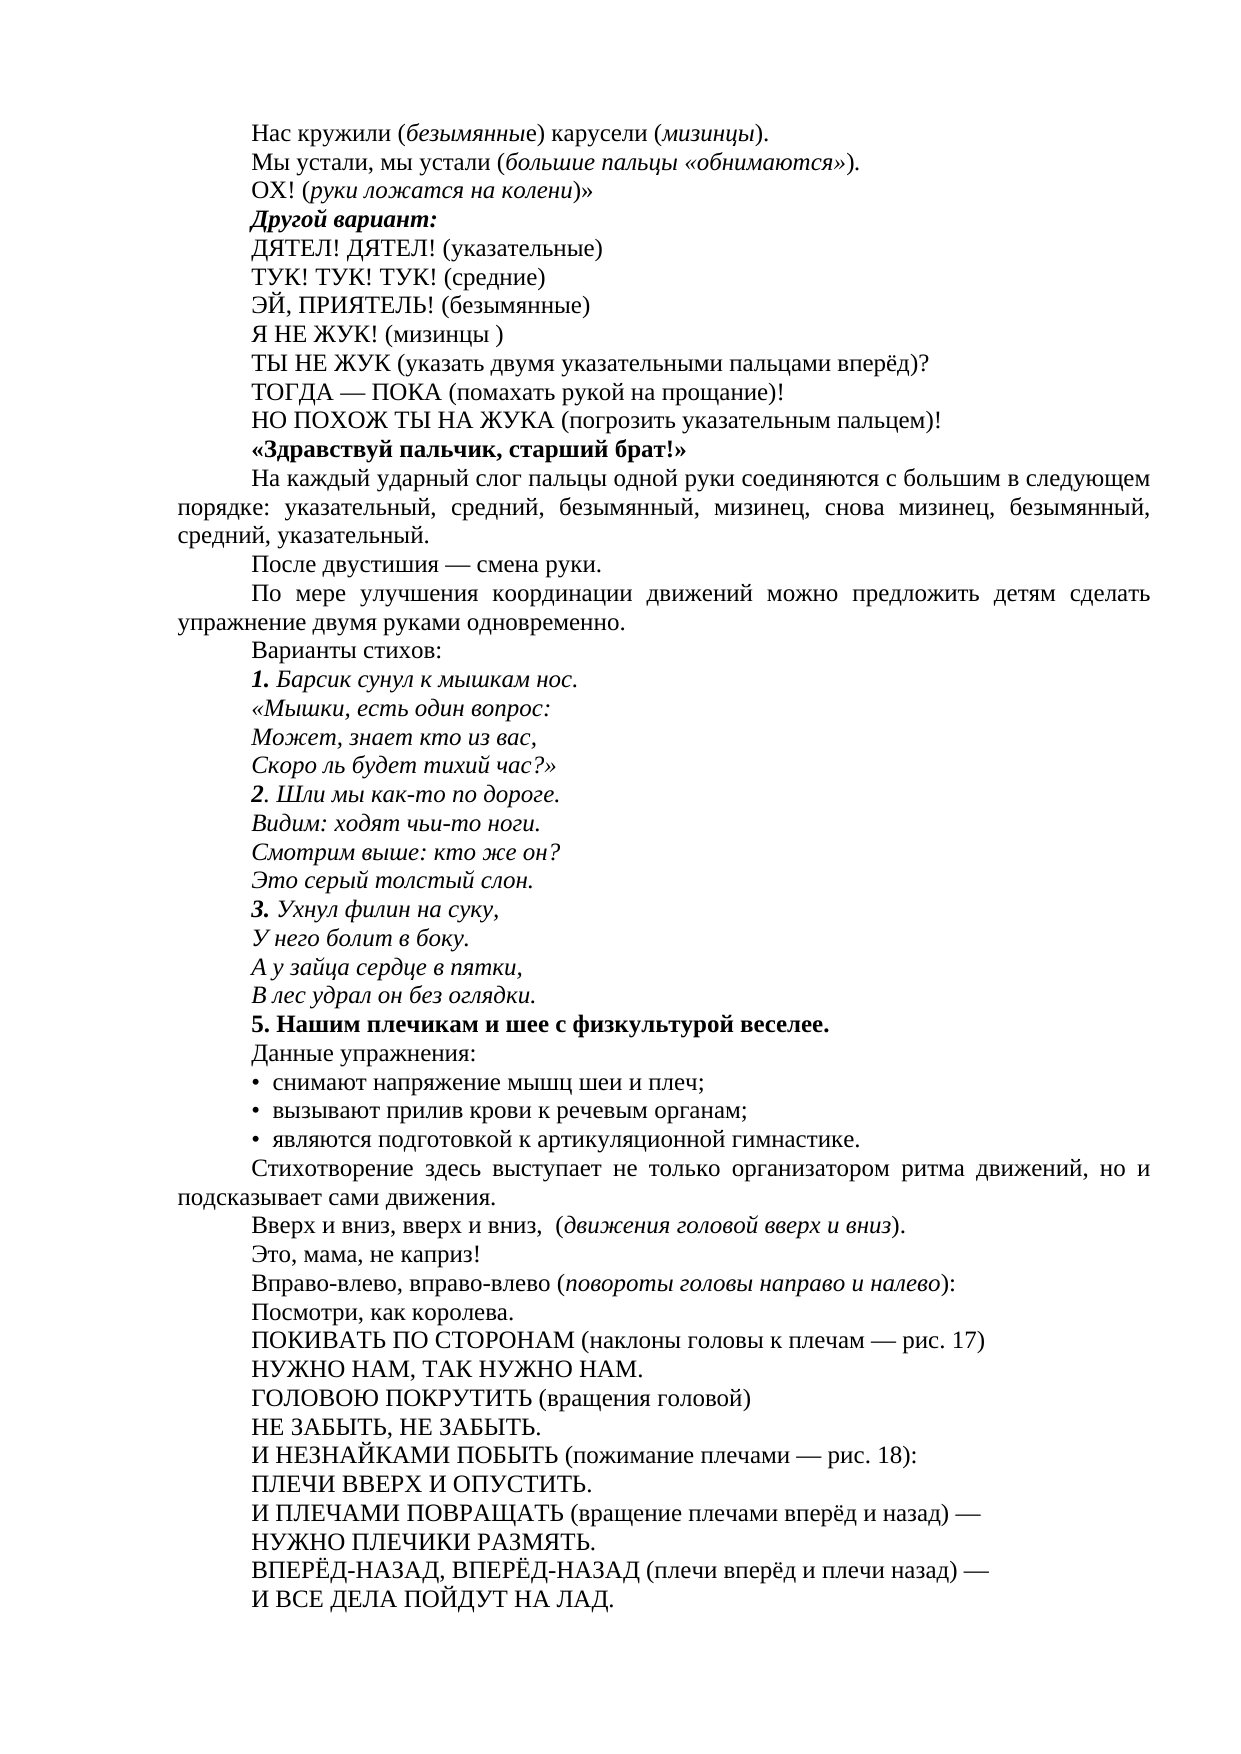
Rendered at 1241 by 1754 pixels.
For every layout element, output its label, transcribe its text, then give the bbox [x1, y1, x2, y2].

text Посмотри, как королева. [177, 1297, 1152, 1326]
text ДЯТЕЛ! ДЯТЕЛ! (указательные) [177, 233, 1152, 262]
text • снимают напряжение мышц шеи и плеч; [177, 1067, 1152, 1096]
text ЭЙ, ПРИЯТЕЛЬ! (безымянные) [177, 291, 1152, 319]
text ТОГДА — ПОКА (помахать рукой на прощание)! [177, 377, 1152, 406]
text Это, мама, не каприз! [177, 1239, 1152, 1268]
text И ПЛЕЧАМИ ПОВРАЩАТЬ (вращение плечами вперёд и назад) — [177, 1498, 1152, 1527]
text НУЖНО НАМ, ТАК НУЖНО НАМ. [177, 1354, 1152, 1383]
text ПОКИВАТЬ ПО СТОРОНАМ (наклоны головы к плечам — рис. 17) [177, 1326, 1152, 1354]
text У него болит в боку. [177, 923, 1152, 952]
text Вверх и вниз, вверх и вниз, (движения головой вверх и вниз). [177, 1211, 1152, 1239]
text И ВСЕ ДЕЛА ПОЙДУТ НА ЛАД. [177, 1584, 1152, 1613]
text После двустишия — смена руки. [177, 549, 1152, 578]
text Смотрим выше: кто же он? [177, 837, 1152, 866]
text НУЖНО ПЛЕЧИКИ РАЗМЯТЬ. [177, 1527, 1152, 1556]
text ТЫ НЕ ЖУК (указать двумя указательными пальцами вперёд)? [177, 348, 1152, 377]
text 2. Шли мы как-то по дороге. [177, 779, 1152, 808]
text Другой вариант: [177, 204, 1152, 233]
text НЕ ЗАБЫТЬ, НЕ ЗАБЫТЬ. [177, 1412, 1152, 1441]
text ТУК! ТУК! ТУК! (средние) [177, 262, 1152, 291]
text Данные упражнения: [177, 1038, 1152, 1067]
text Стихотворение здесь выступает не только организатором ритма движений, но и подсказывает сами движения. [177, 1153, 1152, 1211]
text «Мышки, есть один вопрос: [177, 693, 1152, 722]
text • являются подготовкой к артикуляционной гимнастике. [177, 1124, 1152, 1153]
text Может, знает кто из вас, [177, 722, 1152, 751]
text А у зайца сердце в пятки, [177, 952, 1152, 981]
text 1. Барсик сунул к мышкам нос. [177, 664, 1152, 693]
text Скоро ль будет тихий час?» [177, 751, 1152, 779]
text ОХ! (руки ложатся на колени)» [177, 176, 1152, 204]
text Видим: ходят чьи-то ноги. [177, 808, 1152, 837]
text По мере улучшения координации движений можно предложить детям сделать упражнение двумя руками одновременно. [177, 578, 1152, 636]
text • вызывают прилив крови к речевым органам; [177, 1096, 1152, 1124]
text 3. Ухнул филин на суку, [177, 894, 1152, 923]
text И НЕЗНАЙКАМИ ПОБЫТЬ (пожимание плечами — рис. 18): [177, 1441, 1152, 1469]
text «Здравствуй пальчик, старший брат!» [177, 434, 1152, 463]
text ГОЛОВОЮ ПОКРУТИТЬ (вращения головой) [177, 1383, 1152, 1412]
text Вправо-влево, вправо-влево (повороты головы направо и налево): [177, 1268, 1152, 1297]
text НО ПОХОЖ ТЫ НА ЖУКА (погрозить указательным пальцем)! [177, 406, 1152, 434]
text Это серый толстый слон. [177, 866, 1152, 894]
text ПЛЕЧИ ВВЕРХ И ОПУСТИТЬ. [177, 1469, 1152, 1498]
text Нас кружили (безымянные) карусели (мизинцы). [177, 118, 1152, 147]
text ВПЕРЁД-НАЗАД, ВПЕРЁД-НАЗАД (плечи вперёд и плечи назад) — [177, 1556, 1152, 1584]
text Мы устали, мы устали (большие пальцы «обнимаются»). [177, 147, 1152, 176]
text 5. Нашим плечикам и шее с физкультурой веселее. [177, 1009, 1152, 1038]
text Я НЕ ЖУК! (мизинцы ) [177, 319, 1152, 348]
text На каждый ударный слог пальцы одной руки соединяются с большим в следующем порядке: указательный, средний, безымянный, мизинец, снова мизинец, безымянный, средний, указательный. [177, 463, 1152, 549]
text В лес удрал он без оглядки. [177, 981, 1152, 1009]
text Варианты стихов: [177, 636, 1152, 664]
